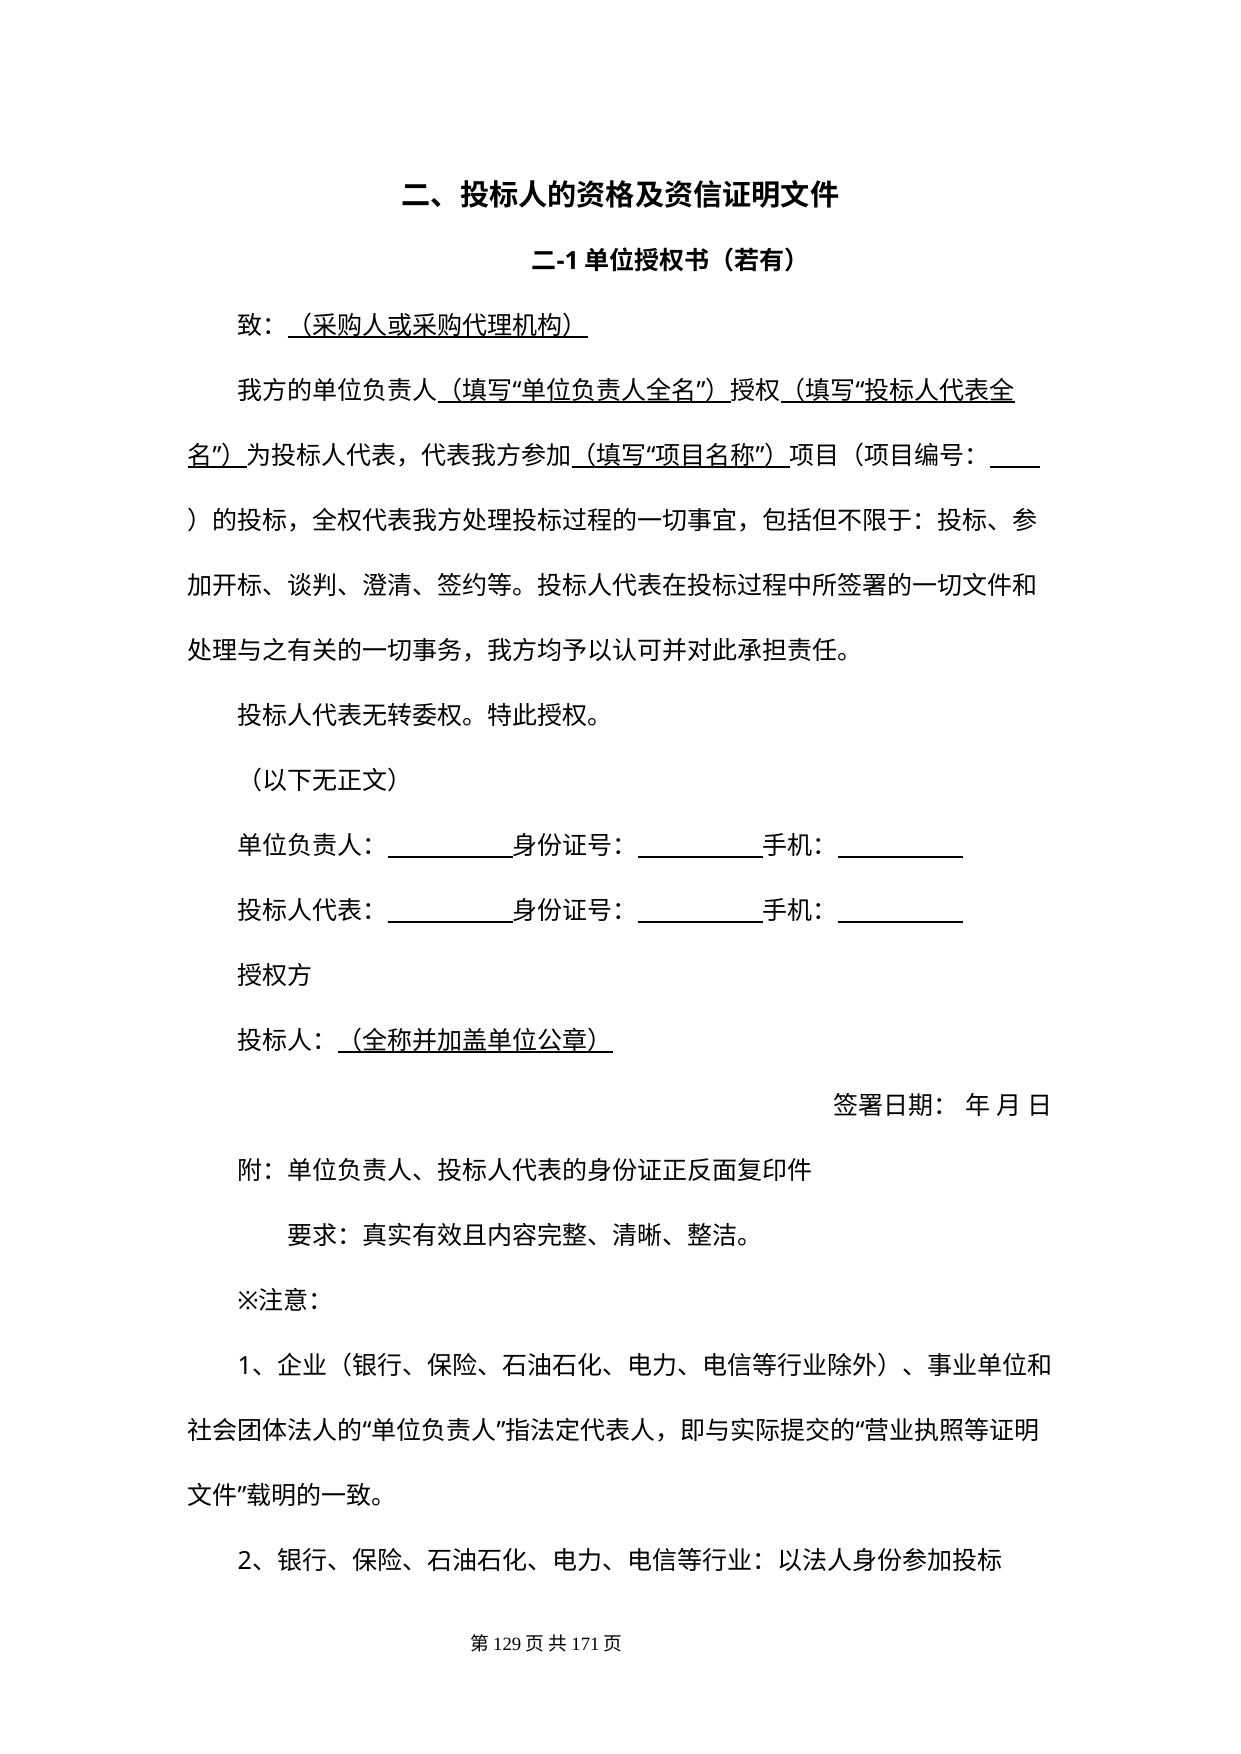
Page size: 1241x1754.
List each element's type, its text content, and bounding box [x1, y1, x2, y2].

text 投标人：（全称并加盖单位公章） [187, 1007, 1053, 1072]
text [187, 1527, 1053, 1592]
text 致：（采购人或采购代理机构） [187, 292, 1053, 357]
text 单位负责人： 身份证号： 手机： [187, 812, 1053, 877]
text 授权方 [187, 942, 1053, 1007]
text 我方的单位负责人（填写“单位负责人全名”）授权（填写“投标人代表全名”）为投标人代表，代表我方参加（填写“项目名称”）项目（项目编号： ）的投标，全权代表我方处理投标过程的一切事宜，包括但不限于：投标、参加开标、谈判、澄清、签约等。投标人代表在投标过程中所签署的一切文件和处理与之有关的一切事务，我方均予以认可并对此承担责任。 [187, 357, 1053, 682]
text 投标人代表： 身份证号： 手机： [187, 877, 1053, 942]
text 签署日期： 年 月 日 [187, 1072, 1053, 1137]
text （以下无正文） [187, 747, 1053, 812]
text 要求：真实有效且内容完整、清晰、整洁。 [187, 1202, 1053, 1267]
text 二、投标人的资格及资信证明文件 [187, 162, 1053, 227]
text 1、企业（银行、保险、石油石化、电力、电信等行业除外）、事业单位和社会团体法人的“单位负责人”指法定代表人，即与实际提交的“营业执照等证明文件”载明的一致。 [187, 1332, 1053, 1527]
text 二-1单位授权书（若有） [187, 227, 1053, 292]
text ※注意： [187, 1267, 1053, 1332]
text 投标人代表无转委权。特此授权。 [187, 682, 1053, 747]
text 附：单位负责人、投标人代表的身份证正反面复印件 [187, 1137, 1053, 1202]
